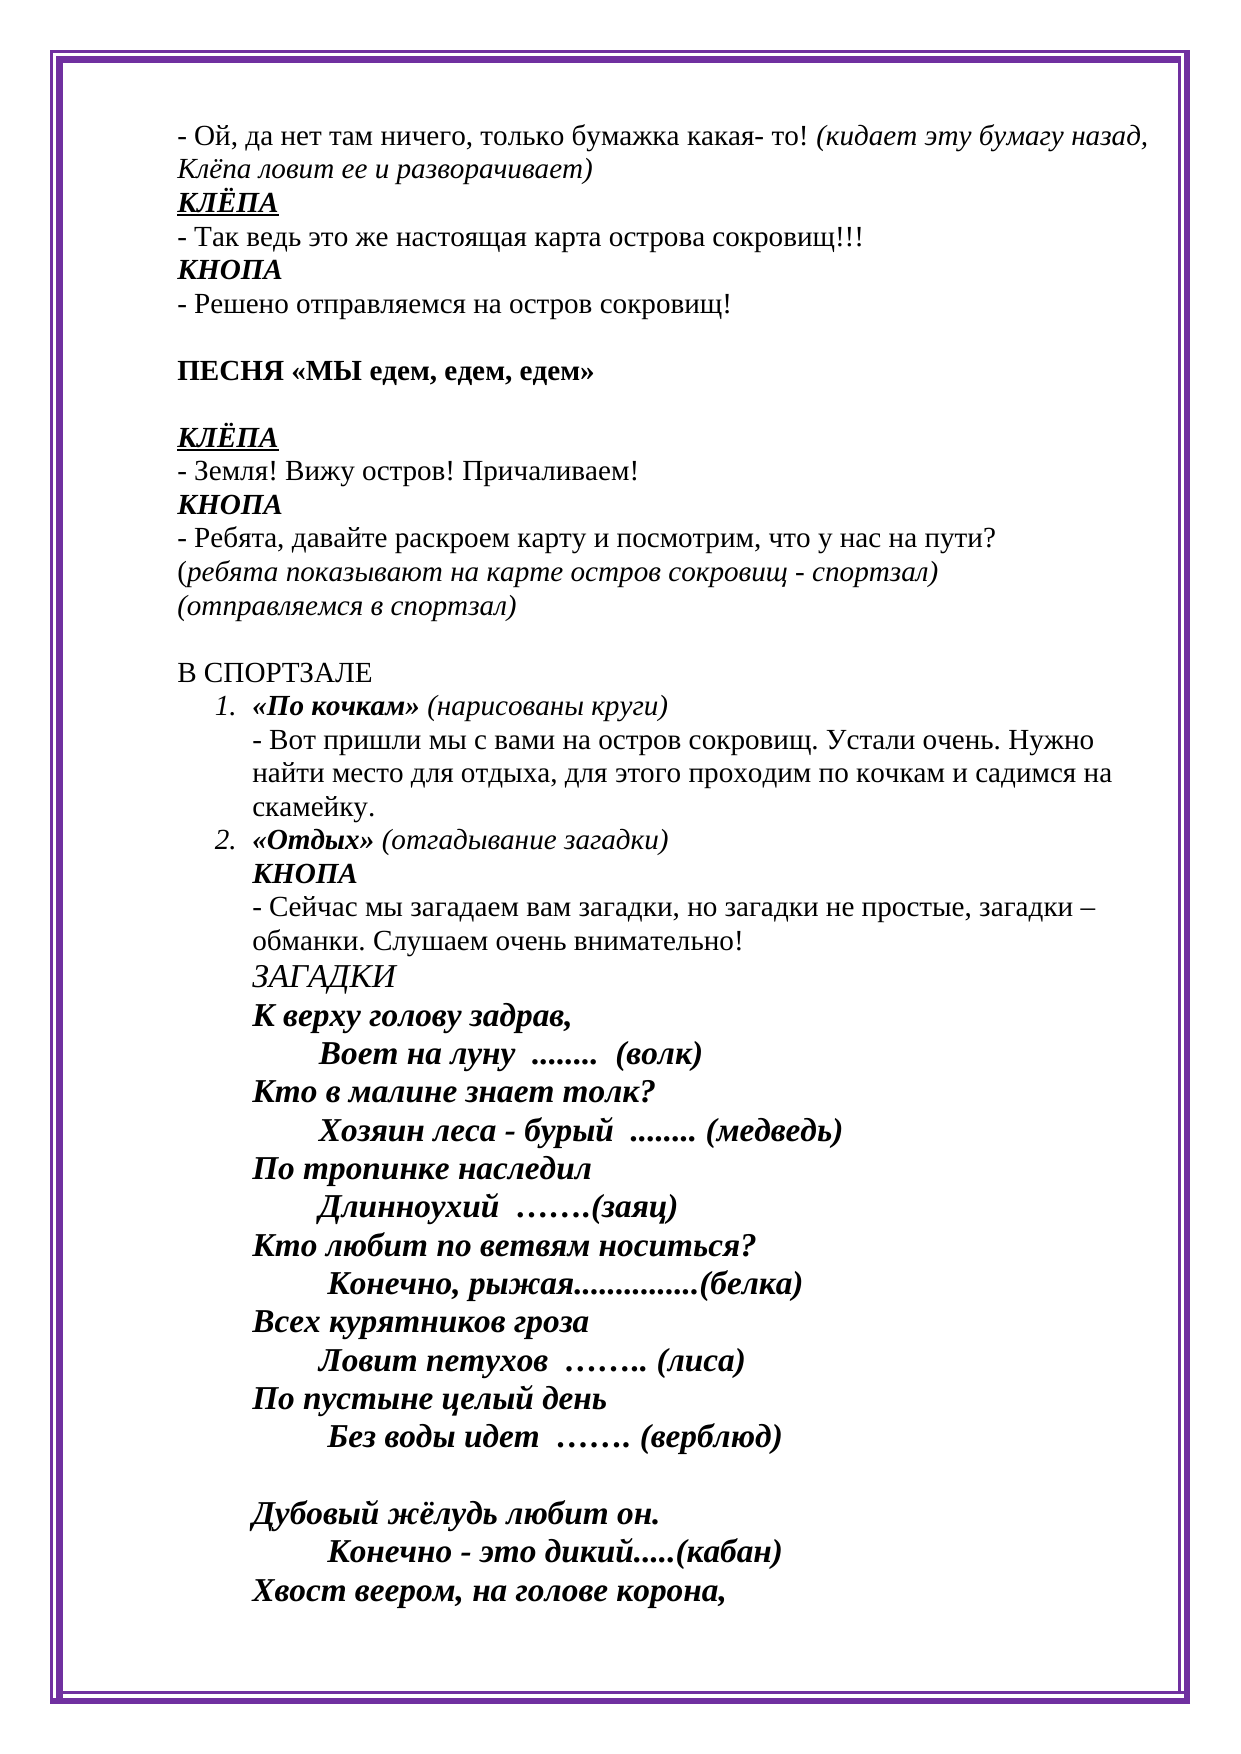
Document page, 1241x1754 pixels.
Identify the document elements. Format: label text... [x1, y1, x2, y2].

text КНОПА [252, 856, 1152, 889]
text - Сейчас мы загадаем вам загадки, но загадки не простые, загадки – обманки. Слушаем очень внимательно! [252, 889, 1152, 957]
text ЗАГАДКИ [252, 957, 1152, 995]
text ПЕСНЯ «МЫ едем, едем, едем» [177, 353, 1152, 386]
text Ловит петухов …….. (лиса) [252, 1340, 1152, 1378]
text По пустыне целый день [252, 1378, 1152, 1417]
text Хвост веером, на голове корона, [252, 1570, 1152, 1608]
text К верху голову задрав, [252, 995, 1152, 1033]
text - Ребята, давайте раскроем карту и посмотрим, что у нас на пути? [177, 521, 1152, 554]
text Воет на луну ........ (волк) [252, 1033, 1152, 1072]
text КНОПА [177, 487, 1152, 521]
text КЛЁПА [177, 420, 1152, 453]
text Кто любит по ветвям носиться? [252, 1225, 1152, 1263]
text (отправляемся в спортзал) [177, 588, 1152, 621]
text Длинноухий …….(заяц) [252, 1187, 1152, 1225]
text - Вот пришли мы с вами на остров сокровищ. Устали очень. Нужно найти место для отдыха, для этого проходим по кочкам и садимся на скамейку. [252, 722, 1152, 822]
text (ребята показывают на карте остров сокровищ - спортзал) [177, 554, 1152, 588]
text КЛЁПА [177, 185, 1152, 219]
text КНОПА [177, 252, 1152, 286]
list «По кочкам» (нарисованы круги) [214, 688, 1152, 722]
text Конечно - это дикий.....(кабан) [252, 1532, 1152, 1570]
text Дубовый жёлудь любит он. [252, 1493, 1152, 1532]
text По тропинке наследил [252, 1148, 1152, 1187]
text Кто в малине знает толк? [252, 1072, 1152, 1110]
text Хозяин леса - бурый ........ (медведь) [252, 1110, 1152, 1148]
text - Так ведь это же настоящая карта острова сокровищ!!! [177, 219, 1152, 252]
text - Земля! Вижу остров! Причаливаем! [177, 453, 1152, 487]
list «Отдых» (отгадывание загадки) [214, 822, 1152, 856]
text Всех курятников гроза [252, 1302, 1152, 1340]
text - Решено отправляемся на остров сокровищ! [177, 286, 1152, 319]
text В СПОРТЗАЛЕ [177, 655, 1152, 688]
text - Ой, да нет там ничего, только бумажка какая- то! (кидает эту бумагу назад, Клёпа ловит ее и разворачивает) [177, 118, 1152, 185]
text Конечно, рыжая...............(белка) [252, 1263, 1152, 1302]
text Без воды идет ……. (верблюд) [252, 1417, 1152, 1455]
